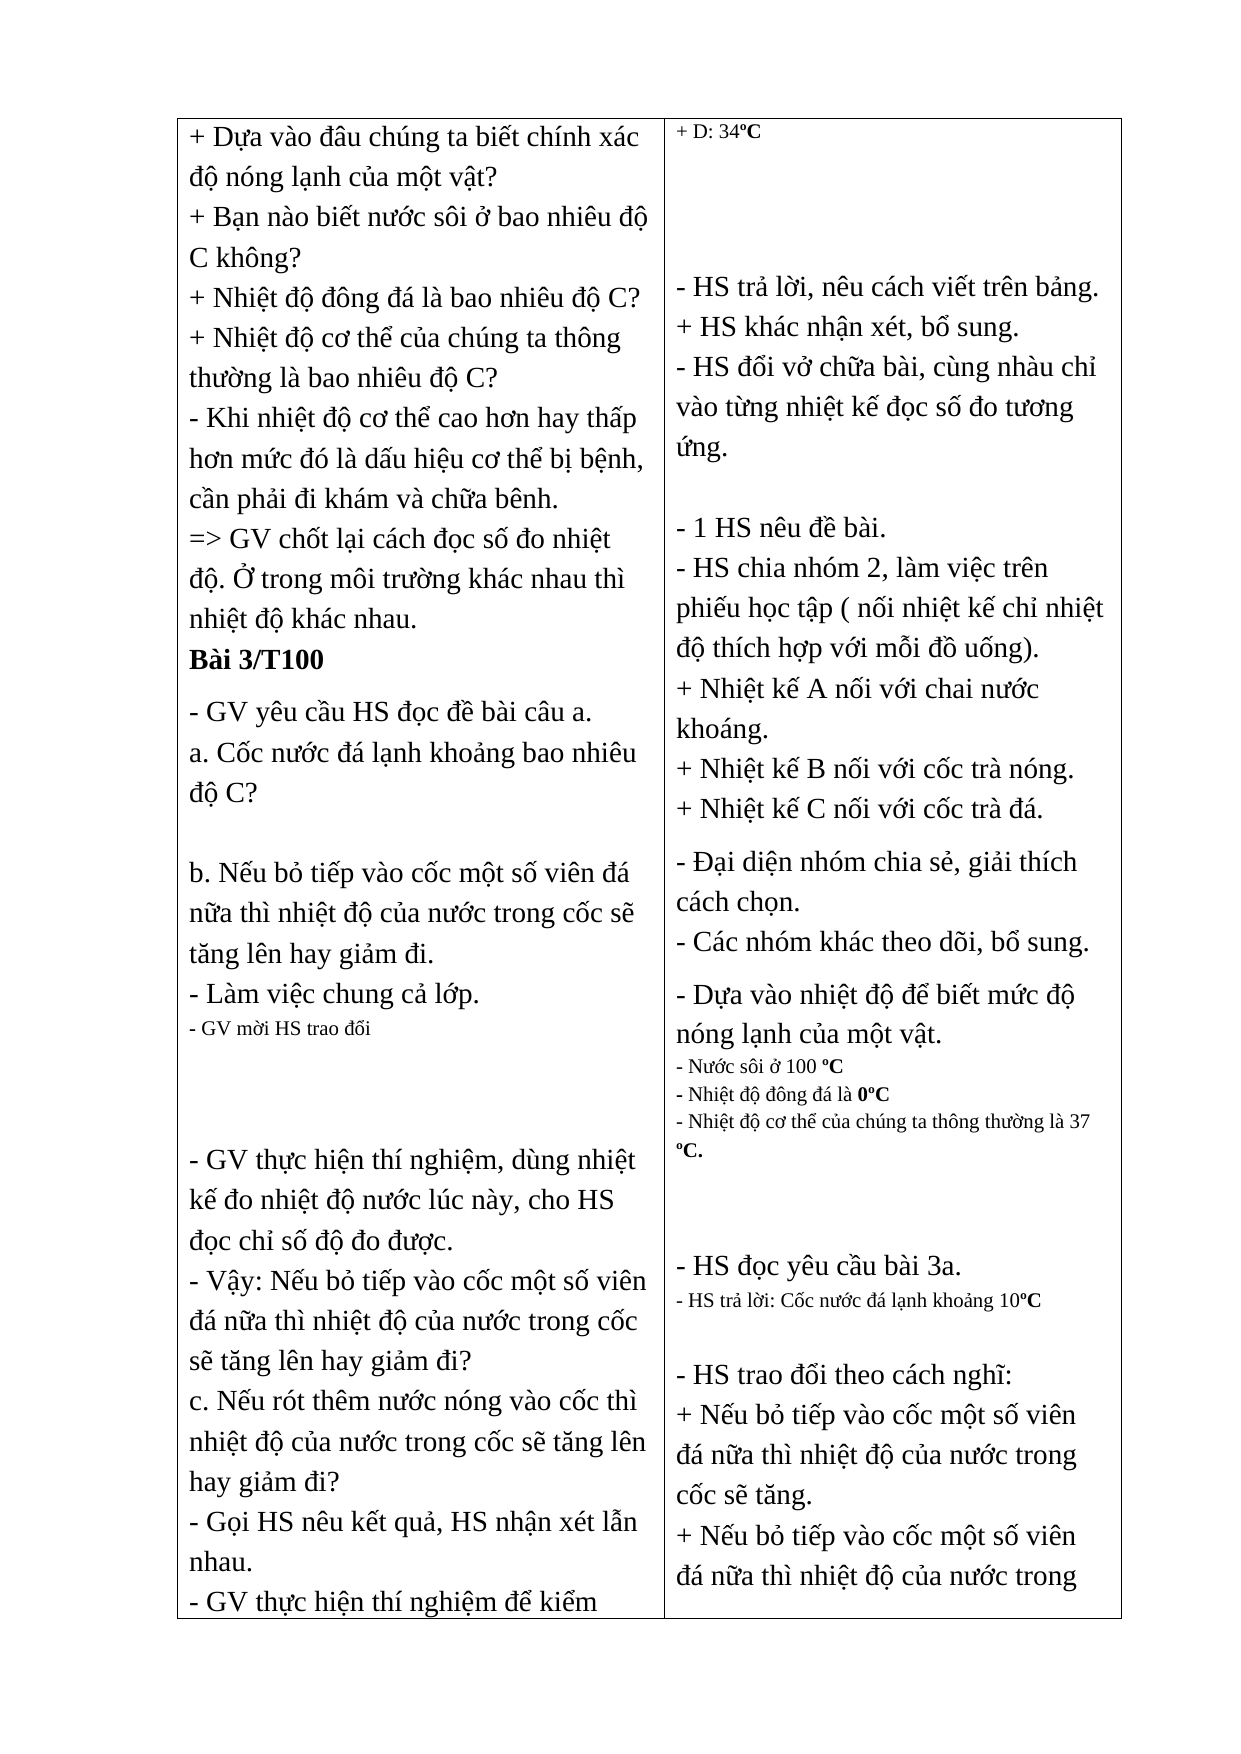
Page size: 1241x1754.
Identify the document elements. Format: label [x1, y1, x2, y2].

table_cell [178, 119, 664, 1618]
table_cell [665, 119, 1121, 1618]
